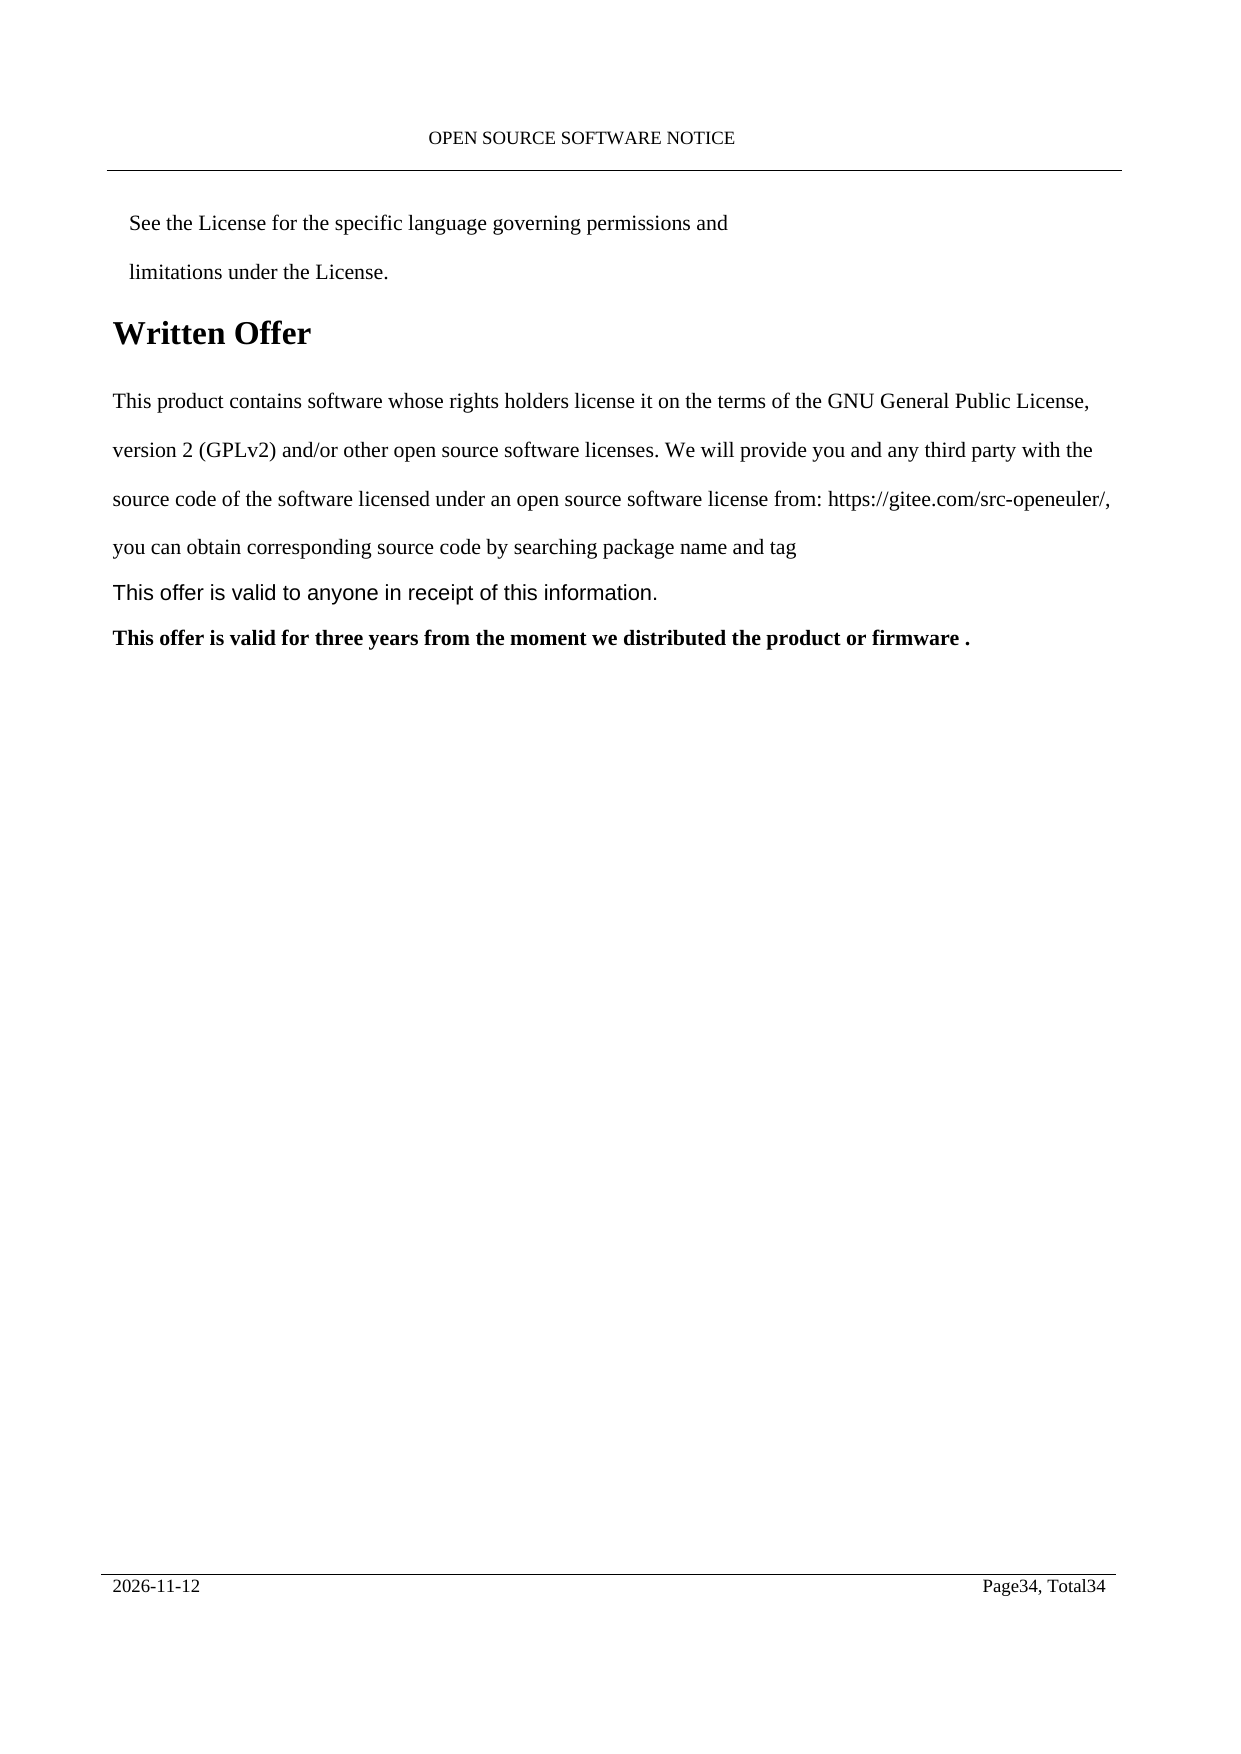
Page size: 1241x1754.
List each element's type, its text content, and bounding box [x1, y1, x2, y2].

text This product contains software whose rights holders license it on the terms of the GNU General Public License, version 2 (GPLv2) and/or other open source software licenses. We will provide you and any third party with the source code of the software licensed under an open source software license from: https://gitee.com/src-openeuler/, you can obtain corresponding source code by searching package name and tag [112, 384, 1128, 563]
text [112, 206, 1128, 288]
text This offer is valid for three years from the moment we distributed the product or firmware . [112, 621, 1128, 653]
text Written Offer [112, 300, 1128, 365]
text This offer is valid to anyone in receipt of this information. [112, 576, 1128, 608]
